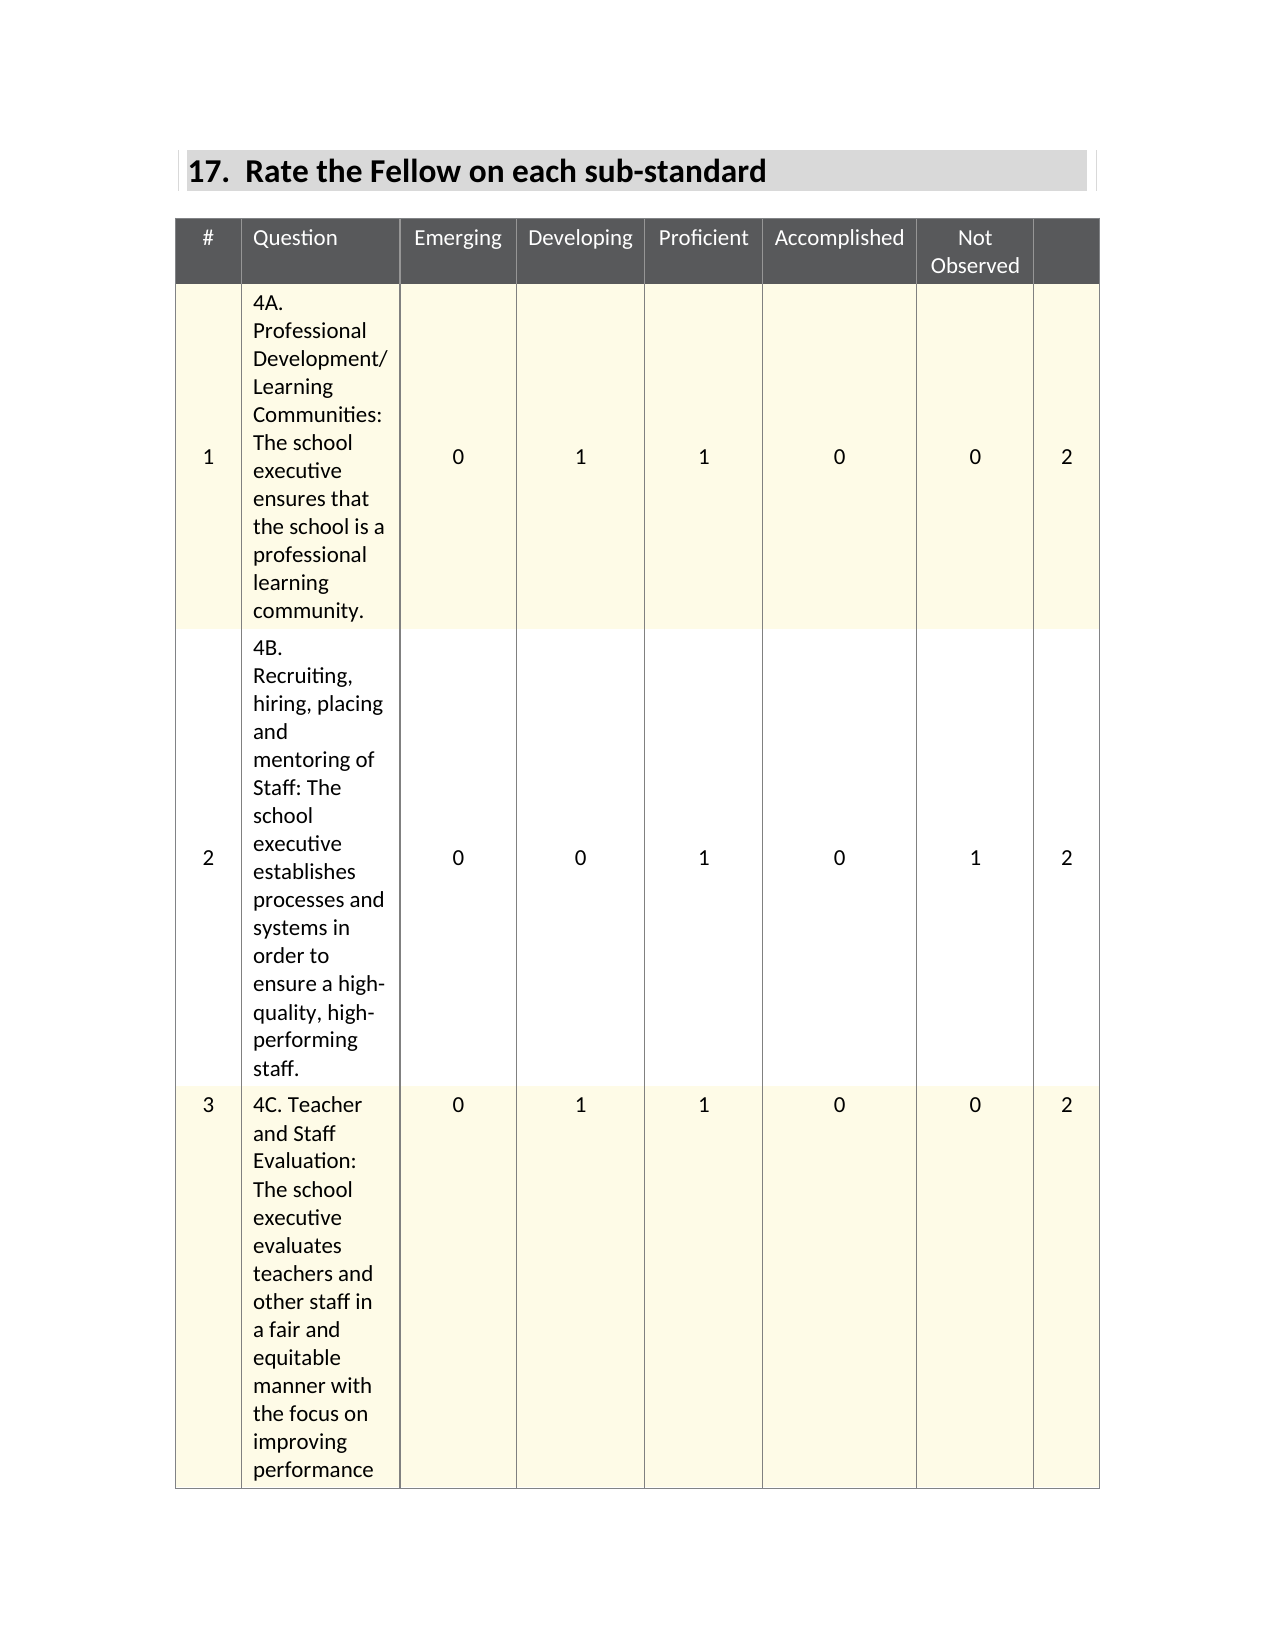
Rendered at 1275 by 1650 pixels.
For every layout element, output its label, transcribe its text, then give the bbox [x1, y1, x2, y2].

table_cell 1 [517, 284, 644, 629]
table_cell 0 [401, 284, 516, 629]
table_cell 0 [763, 629, 916, 1086]
table_cell 2 [1034, 284, 1099, 629]
table_cell 2 [1034, 629, 1099, 1086]
table_cell 3 [176, 1086, 241, 1487]
table_header Emerging [401, 219, 516, 284]
table_cell 1 [517, 1086, 644, 1487]
table_header Question [242, 219, 399, 284]
table_cell 1 [645, 629, 762, 1086]
table_cell 0 [763, 1086, 916, 1487]
table_cell 4B. Recruiting, hiring, placing and mentoring of Staff: The school executive establishes processes and systems in order to ensure a high-quality, high-performing staff. [242, 629, 399, 1086]
table_header Not Observed [917, 219, 1033, 284]
table_cell 2 [176, 629, 241, 1086]
table_header Developing [517, 219, 644, 284]
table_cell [242, 1086, 399, 1487]
table_cell 0 [517, 629, 644, 1086]
table_cell 0 [401, 1086, 516, 1487]
table_cell 0 [763, 284, 916, 629]
table_cell 4A. Professional Development/ Learning Communities: The school executive ensures that the school is a professional learning community. [242, 284, 399, 629]
table_cell 1 [645, 1086, 762, 1487]
table_header Proficient [645, 219, 762, 284]
table_header # [176, 219, 241, 284]
text 17. Rate the Fellow on each sub-standard [187, 150, 1087, 191]
table_cell 0 [917, 284, 1033, 629]
table_header Accomplished [763, 219, 916, 284]
table_cell 1 [917, 629, 1033, 1086]
table_cell 1 [176, 284, 241, 629]
table_cell 2 [1034, 1086, 1099, 1487]
table_cell 0 [917, 1086, 1033, 1487]
table_cell 1 [645, 284, 762, 629]
table_header [1034, 219, 1099, 284]
table_cell 0 [401, 629, 516, 1086]
